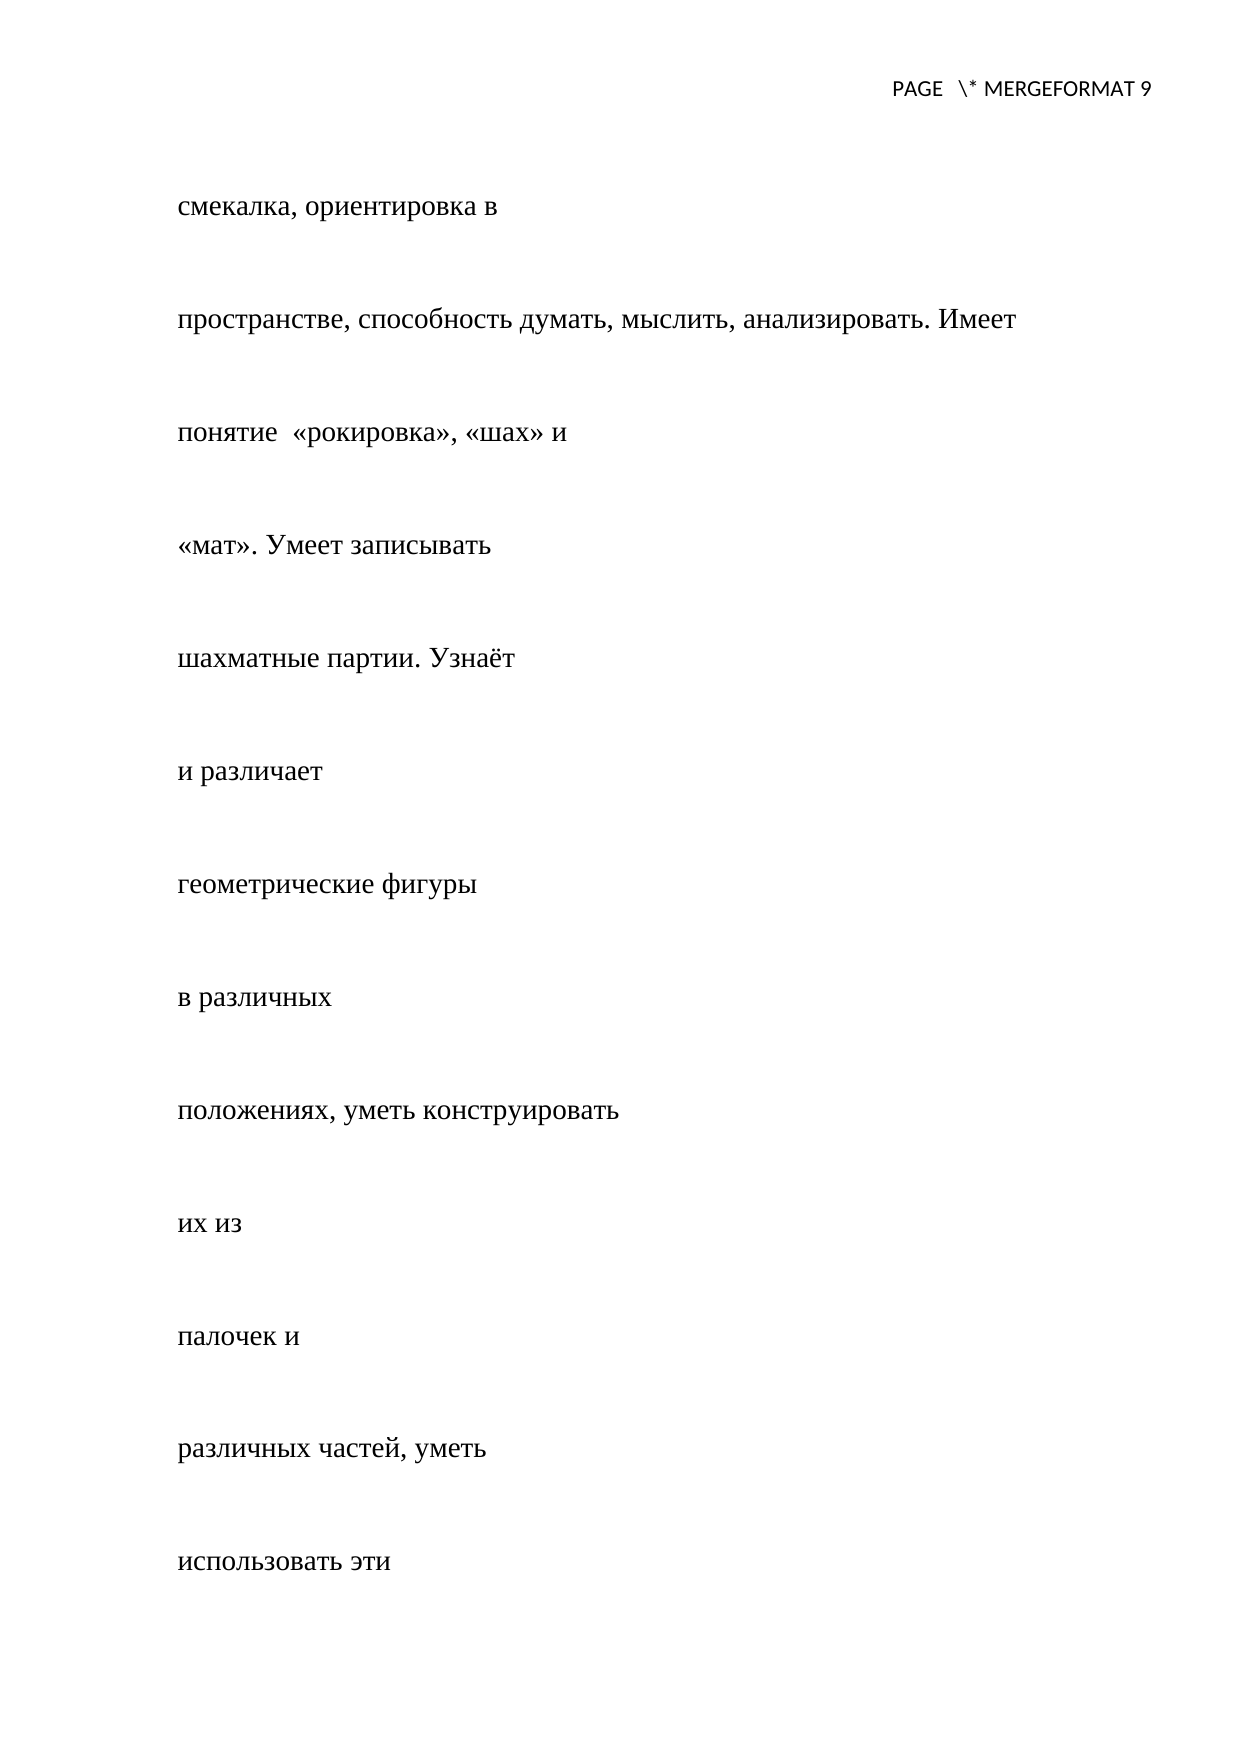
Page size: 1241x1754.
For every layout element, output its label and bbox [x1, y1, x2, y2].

text [177, 130, 1152, 1578]
